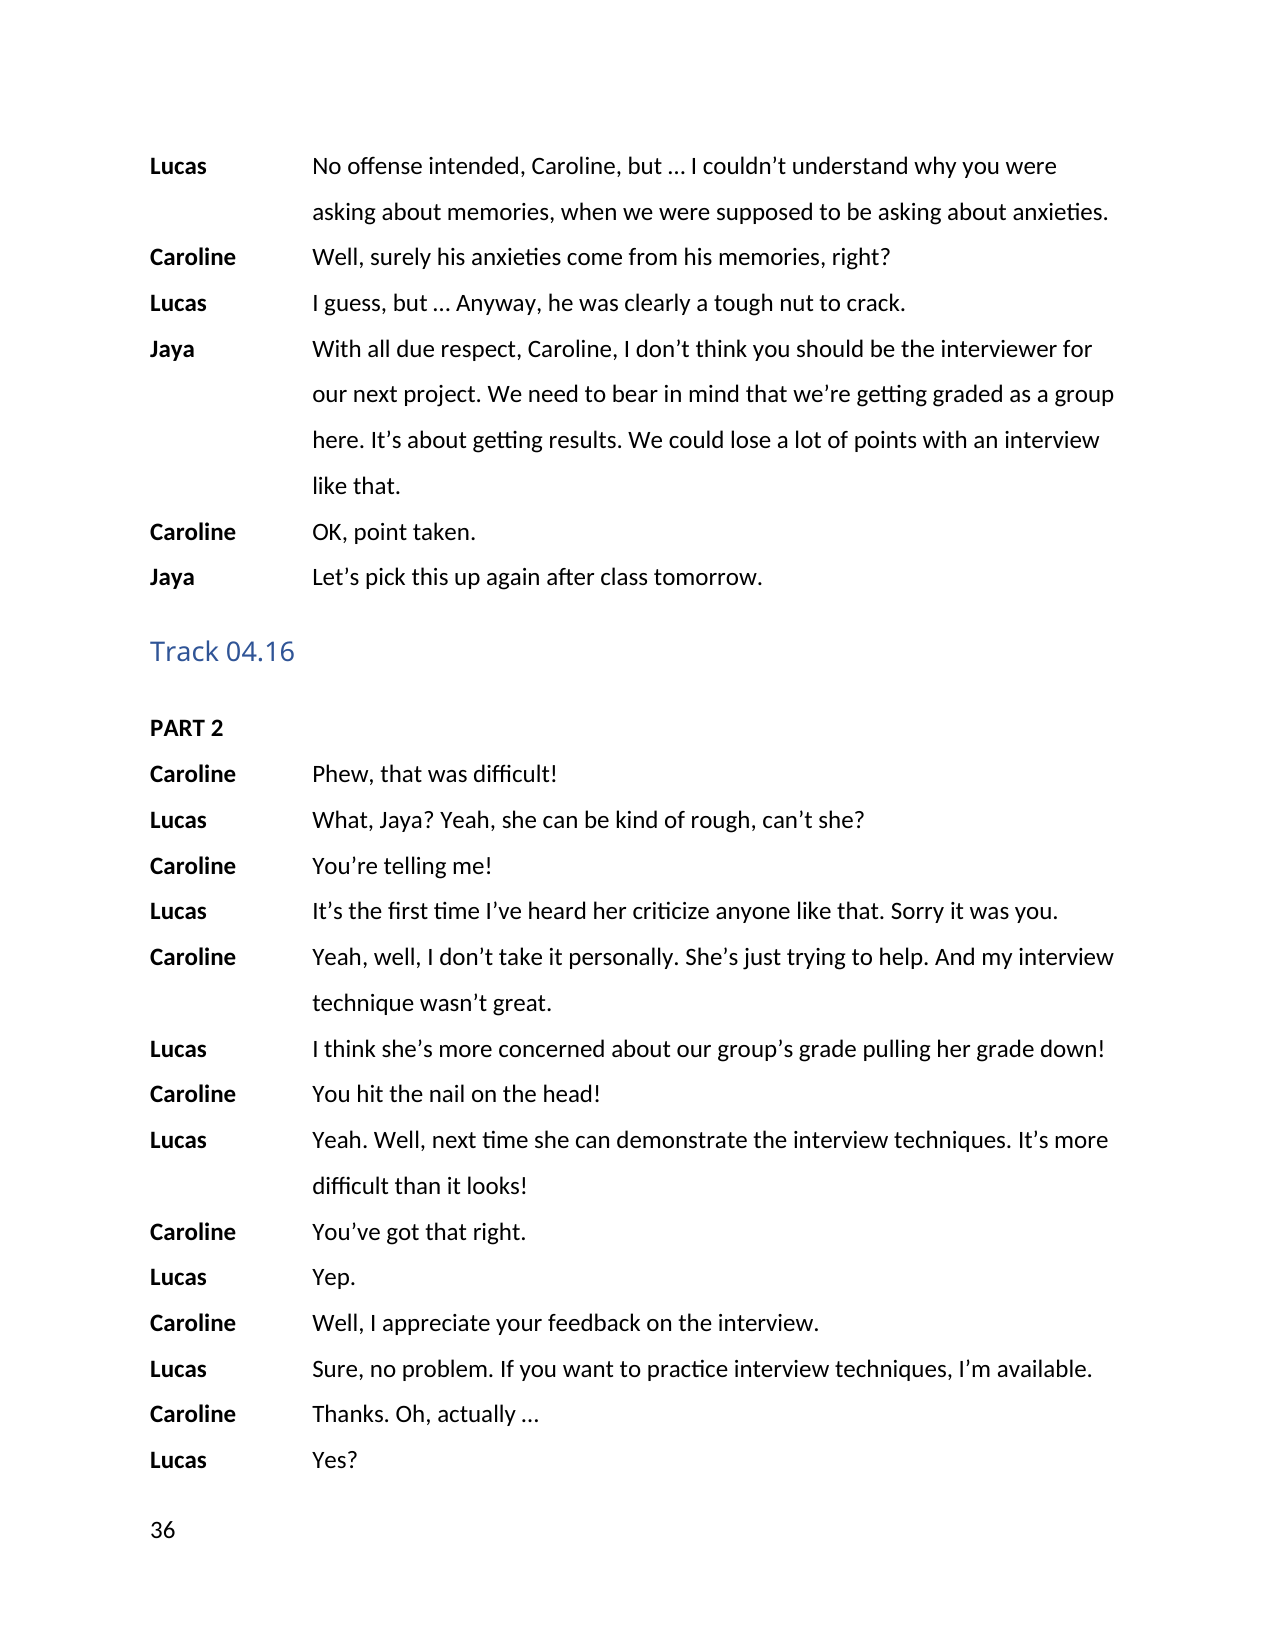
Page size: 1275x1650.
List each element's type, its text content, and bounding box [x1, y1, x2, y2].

text Lucas It’s the first time I’ve heard her criticize anyone like that. Sorry it was you. [150, 896, 1125, 926]
text PART 2 [150, 713, 1125, 743]
text Lucas Yep. [150, 1261, 1125, 1292]
text Lucas Yeah. Well, next time she can demonstrate the interview techniques. It’s more difficult than it looks! [150, 1124, 1125, 1200]
text Lucas Sure, no problem. If you want to practice interview techniques, I’m available. [150, 1353, 1125, 1383]
text Lucas No offense intended, Caroline, but … I couldn’t understand why you were asking about memories, when we were supposed to be asking about anxieties. [150, 150, 1125, 226]
text Caroline OK, point taken. [150, 516, 1125, 546]
text Caroline Yeah, well, I don’t take it personally. She’s just trying to help. And my interview technique wasn’t great. [150, 941, 1125, 1017]
text Jaya With all due respect, Caroline, I don’t think you should be the interviewer for our next project. We need to bear in mind that we’re getting graded as a group here. It’s about getting results. We could lose a lot of points with an interview like that. [150, 333, 1125, 501]
text Caroline Well, I appreciate your feedback on the interview. [150, 1307, 1125, 1338]
text Caroline You hit the nail on the head! [150, 1078, 1125, 1109]
text Jaya Let’s pick this up again after class tomorrow. [150, 562, 1125, 592]
text Lucas What, Jaya? Yeah, she can be kind of rough, can’t she? [150, 804, 1125, 834]
text Caroline Phew, that was difficult! [150, 758, 1125, 789]
text Caroline Well, surely his anxieties come from his memories, right? [150, 241, 1125, 272]
text Caroline You’ve got that right. [150, 1216, 1125, 1246]
subtitle Track 04.16 [150, 632, 1125, 669]
text Lucas I guess, but … Anyway, he was clearly a tough nut to crack. [150, 287, 1125, 318]
text Caroline You’re telling me! [150, 850, 1125, 880]
text Lucas Yes? [150, 1444, 1125, 1475]
text Caroline Thanks. Oh, actually … [150, 1398, 1125, 1429]
text Lucas I think she’s more concerned about our group’s grade pulling her grade down! [150, 1033, 1125, 1063]
